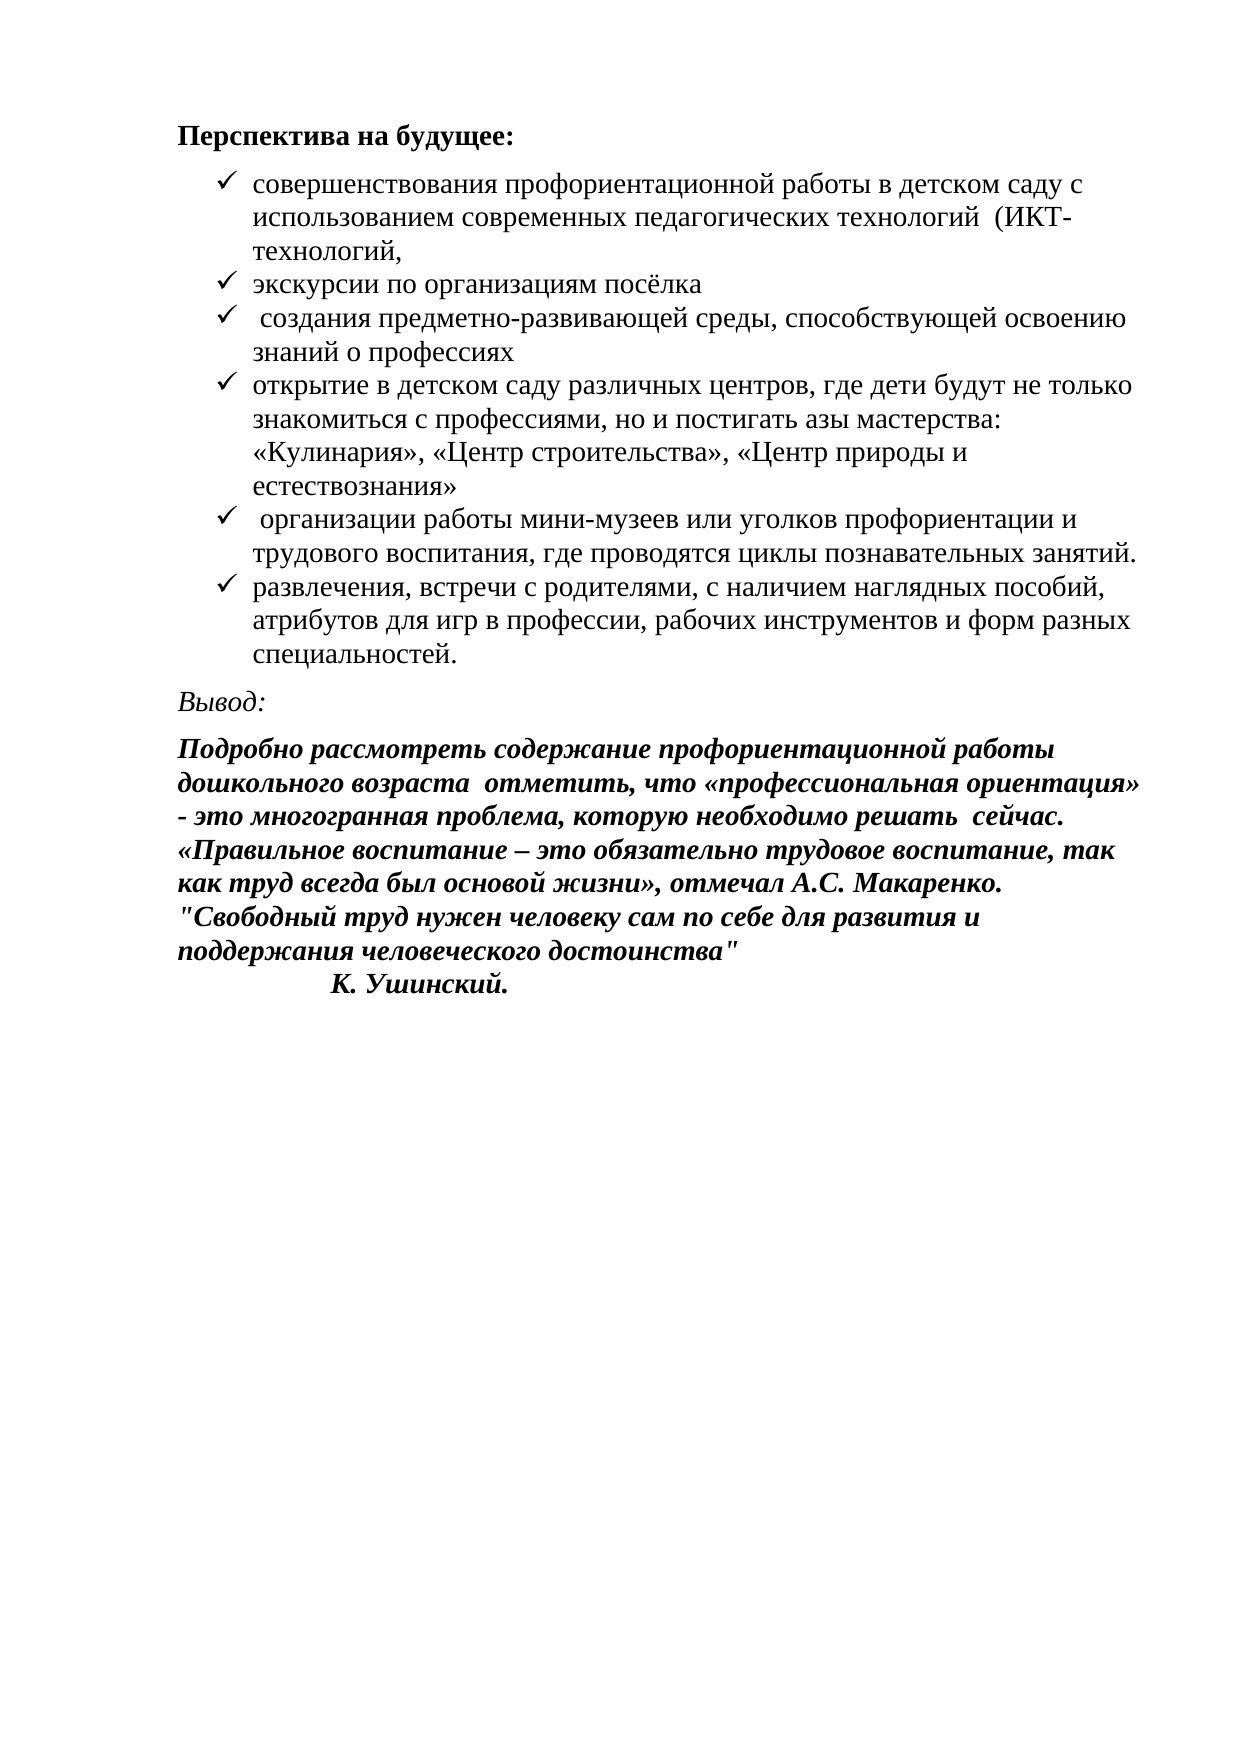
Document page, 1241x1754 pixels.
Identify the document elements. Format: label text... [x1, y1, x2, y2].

text Вывод: [177, 684, 1152, 717]
text "Свободный труд нужен человеку сам по себе для развития и поддержания человеческого достоинства" [177, 899, 1152, 966]
list открытие в детском саду различных центров, где дети будут не только знакомиться с профессиями, но и постигать азы мастерства: «Кулинария», «Центр строительства», «Центр природы и естествознания» [215, 367, 1152, 502]
text Перспектива на будущее: [177, 118, 1152, 152]
list развлечения, встречи с родителями, с наличием наглядных пособий, атрибутов для игр в профессии, рабочих инструментов и форм разных специальностей. [215, 569, 1152, 669]
list совершенствования профориентационной работы в детском саду с использованием современных педагогических технологий (ИКТ-технологий, [215, 166, 1152, 267]
list экскурсии по организациям посёлка [215, 267, 1152, 300]
list организации работы мини-музеев или уголков профориентации и трудового воспитания, где проводятся циклы познавательных занятий. [215, 502, 1152, 569]
text К. Ушинский. [177, 966, 1152, 1000]
text «Правильное воспитание – это обязательно трудовое воспитание, так как труд всегда был основой жизни», отмечал А.С. Макаренко. [177, 832, 1152, 899]
text Подробно рассмотреть содержание профориентационной работы дошкольного возраста отметить, что «профессиональная ориентация» - это многогранная проблема, которую необходимо решать сейчас. [177, 731, 1152, 832]
list создания предметно-развивающей среды, способствующей освоению знаний о профессиях [215, 300, 1152, 367]
